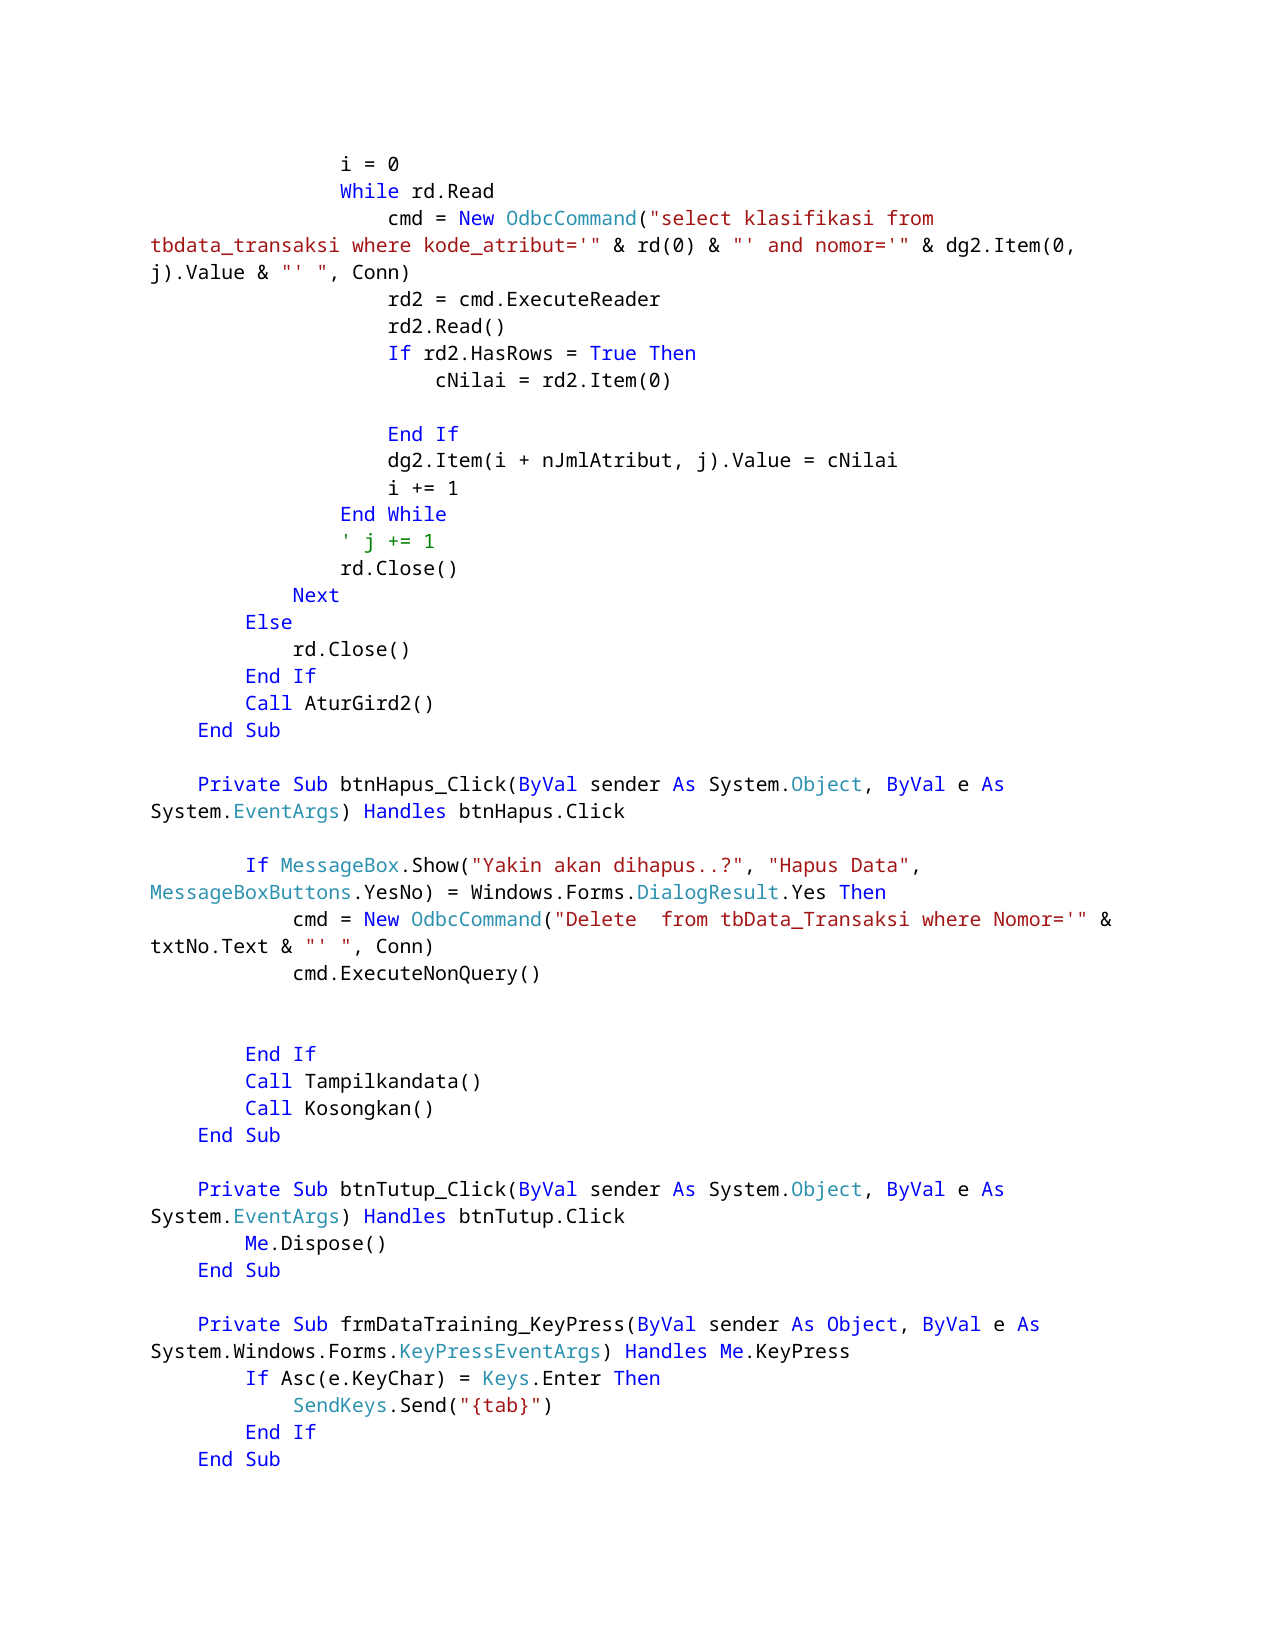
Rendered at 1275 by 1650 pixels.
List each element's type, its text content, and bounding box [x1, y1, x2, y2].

text rd2.Read() [150, 312, 1125, 339]
text rd.Close() [150, 555, 1125, 582]
text Call Tampilkandata() [150, 1067, 1125, 1094]
text Call Kosongkan() [150, 1094, 1125, 1121]
text Call AturGird2() [150, 689, 1125, 717]
text cNilai = rd2.Item(0) [150, 366, 1125, 393]
text End Sub [150, 717, 1125, 743]
text Private Sub frmDataTraining_KeyPress(ByVal sender As Object, ByVal e As System.Windows.Forms.KeyPressEventArgs) Handles Me.KeyPress [150, 1310, 1125, 1364]
text rd2 = cmd.ExecuteReader [150, 285, 1125, 312]
text Me.Dispose() [150, 1229, 1125, 1256]
text rd.Close() [150, 636, 1125, 663]
text If rd2.HasRows = True Then [150, 339, 1125, 366]
text End Sub [150, 1121, 1125, 1148]
text i = 0 [150, 150, 1125, 177]
text If MessageBox.Show("Yakin akan dihapus..?", "Hapus Data", MessageBoxButtons.YesNo) = Windows.Forms.DialogResult.Yes Then [150, 851, 1125, 905]
text SendKeys.Send("{tab}") [150, 1391, 1125, 1418]
text End If [150, 663, 1125, 689]
text ' j += 1 [150, 528, 1125, 555]
text End Sub [150, 1256, 1125, 1283]
text cmd.ExecuteNonQuery() [150, 959, 1125, 986]
text Next [150, 582, 1125, 609]
text While rd.Read [150, 177, 1125, 204]
text cmd = New OdbcCommand("select klasifikasi from tbdata_transaksi where kode_atribut='" & rd(0) & "' and nomor='" & dg2.Item(0, j).Value & "' ", Conn) [150, 204, 1125, 285]
text Else [150, 609, 1125, 636]
text i += 1 [150, 474, 1125, 501]
text End If [150, 1040, 1125, 1067]
text End Sub [150, 1445, 1125, 1472]
text dg2.Item(i + nJmlAtribut, j).Value = cNilai [150, 447, 1125, 474]
text If Asc(e.KeyChar) = Keys.Enter Then [150, 1364, 1125, 1391]
text Private Sub btnHapus_Click(ByVal sender As System.Object, ByVal e As System.EventArgs) Handles btnHapus.Click [150, 771, 1125, 824]
text End While [150, 501, 1125, 528]
text Private Sub btnTutup_Click(ByVal sender As System.Object, ByVal e As System.EventArgs) Handles btnTutup.Click [150, 1175, 1125, 1229]
text End If [150, 420, 1125, 447]
text End If [150, 1418, 1125, 1445]
text cmd = New OdbcCommand("Delete from tbData_Transaksi where Nomor='" & txtNo.Text & "' ", Conn) [150, 905, 1125, 959]
